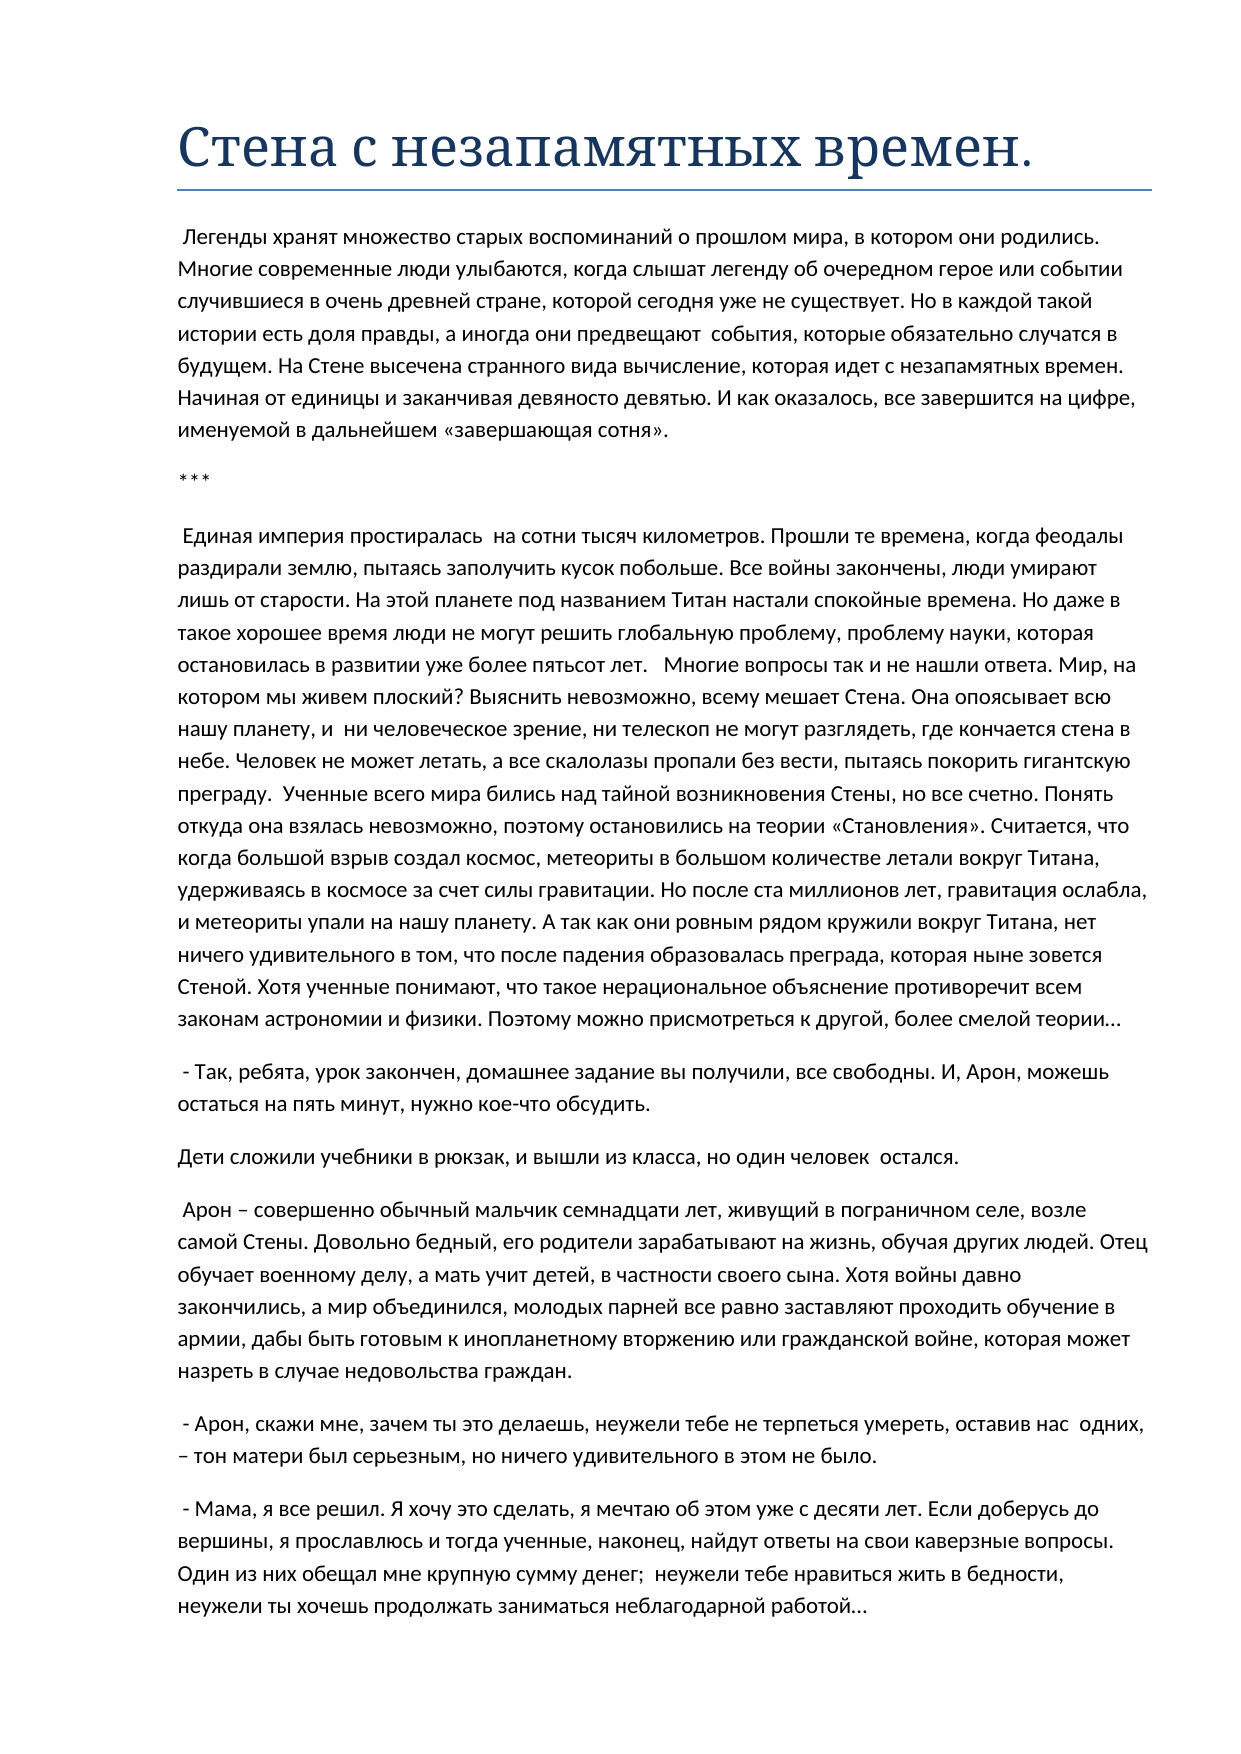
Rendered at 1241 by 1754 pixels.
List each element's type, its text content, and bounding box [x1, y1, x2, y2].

text Единая империя простиралась на сотни тысяч километров. Прошли те времена, когда феодалы раздирали землю, пытаясь заполучить кусок побольше. Все войны закончены, люди умирают лишь от старости. На этой планете под названием Титан настали спокойные времена. Но даже в такое хорошее время люди не могут решить глобальную проблему, проблему науки, которая остановилась в развитии уже более пятьсот лет. Многие вопросы так и не нашли ответа. Мир, на котором мы живем плоский? Выяснить невозможно, всему мешает Стена. Она опоясывает всю нашу планету, и ни человеческое зрение, ни телескоп не могут разглядеть, где кончается стена в небе. Человек не может летать, а все скалолазы пропали без вести, пытаясь покорить гигантскую преграду. Ученные всего мира бились над тайной возникновения Стены, но все счетно. Понять откуда она взялась невозможно, поэтому остановились на теории «Становления». Считается, что когда большой взрыв создал космос, метеориты в большом количестве летали вокруг Титана, удерживаясь в космосе за счет силы гравитации. Но после ста миллионов лет, гравитация ослабла, и метеориты упали на нашу планету. А так как они ровным рядом кружили вокруг Титана, нет ничего удивительного в том, что после падения образовалась преграда, которая ныне зовется Стеной. Хотя ученные понимают, что такое нерациональное объяснение противоречит всем законам астрономии и физики. Поэтому можно присмотреться к другой, более смелой теории… [177, 521, 1152, 1032]
text *** [177, 468, 1152, 496]
text - Так, ребята, урок закончен, домашнее задание вы получили, все свободны. И, Арон, можешь остаться на пять минут, нужно кое-что обсудить. [177, 1057, 1152, 1117]
text Дети сложили учебники в рюкзак, и вышли из класса, но один человек остался. [177, 1142, 1152, 1170]
text Легенды хранят множество старых воспоминаний о прошлом мира, в котором они родились. Многие современные люди улыбаются, когда слышат легенду об очередном герое или событии случившиеся в очень древней стране, которой сегодня уже не существует. Но в каждой такой истории есть доля правды, а иногда они предвещают события, которые обязательно случатся в будущем. На Стене высечена странного вида вычисление, которая идет с незапамятных времен. Начиная от единицы и заканчивая девяносто девятью. И как оказалось, все завершится на цифре, именуемой в дальнейшем «завершающая сотня». [177, 222, 1152, 443]
title Стена с незапамятных времен. [177, 118, 1152, 189]
text Арон – совершенно обычный мальчик семнадцати лет, живущий в пограничном селе, возле самой Стены. Довольно бедный, его родители зарабатывают на жизнь, обучая других людей. Отец обучает военному делу, а мать учит детей, в частности своего сына. Хотя войны давно закончились, а мир объединился, молодых парней все равно заставляют проходить обучение в армии, дабы быть готовым к инопланетному вторжению или гражданской войне, которая может назреть в случае недовольства граждан. [177, 1195, 1152, 1384]
text - Мама, я все решил. Я хочу это сделать, я мечтаю об этом уже с десяти лет. Если доберусь до вершины, я прославлюсь и тогда ученные, наконец, найдут ответы на свои каверзные вопросы. Один из них обещал мне крупную сумму денег; неужели тебе нравиться жить в бедности, неужели ты хочешь продолжать заниматься неблагодарной работой… [177, 1494, 1152, 1619]
text - Арон, скажи мне, зачем ты это делаешь, неужели тебе не терпеться умереть, оставив нас одних, – тон матери был серьезным, но ничего удивительного в этом не было. [177, 1409, 1152, 1469]
